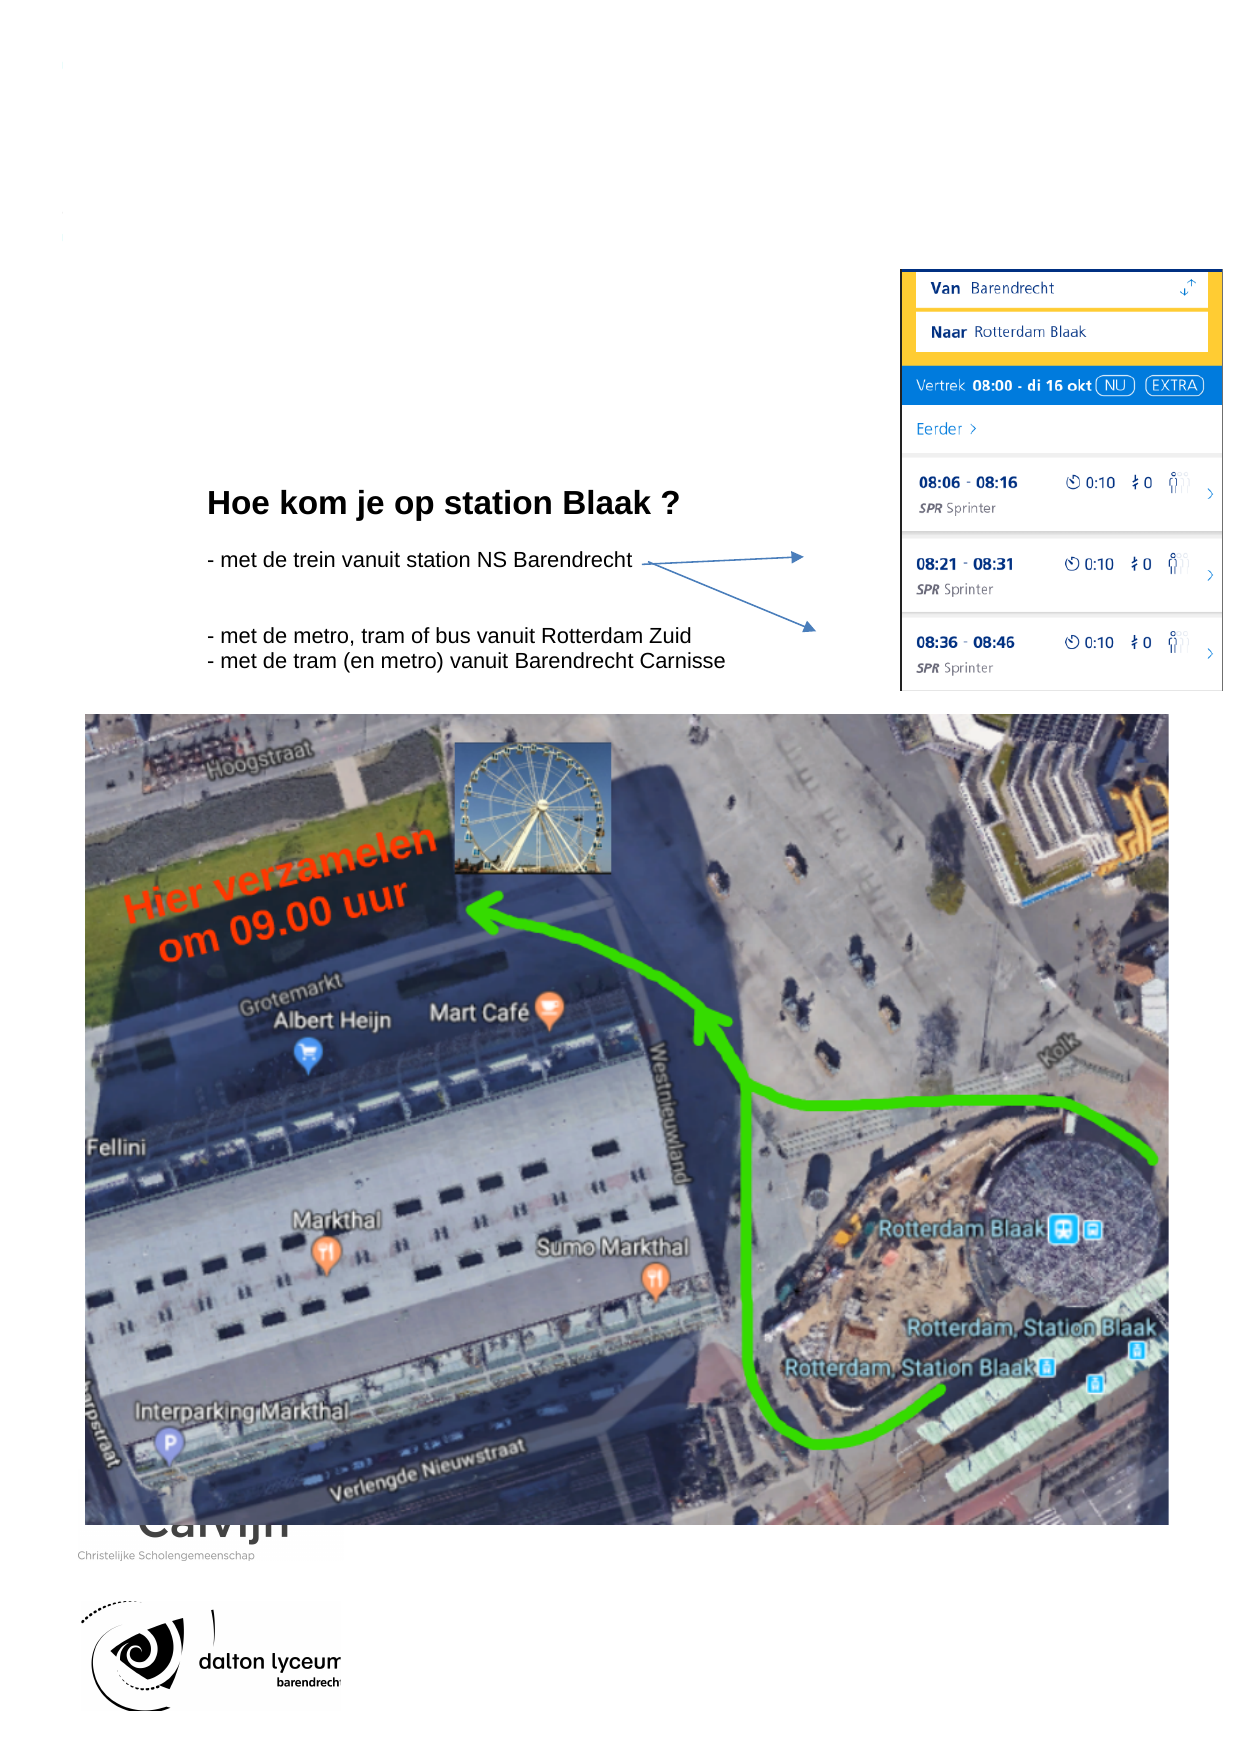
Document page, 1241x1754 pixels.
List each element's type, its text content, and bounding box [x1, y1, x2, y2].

picture [85, 714, 1169, 1525]
text - met de trein vanuit station NS Barendrecht [207, 547, 900, 572]
text - met de tram (en metro) vanuit Barendrecht Carnisse [207, 648, 900, 673]
text - met de metro, tram of bus vanuit Rotterdam Zuid [207, 622, 900, 648]
picture [900, 269, 1223, 691]
picture [81, 1601, 341, 1711]
text Hoe kom je op station Blaak ? [207, 483, 900, 522]
